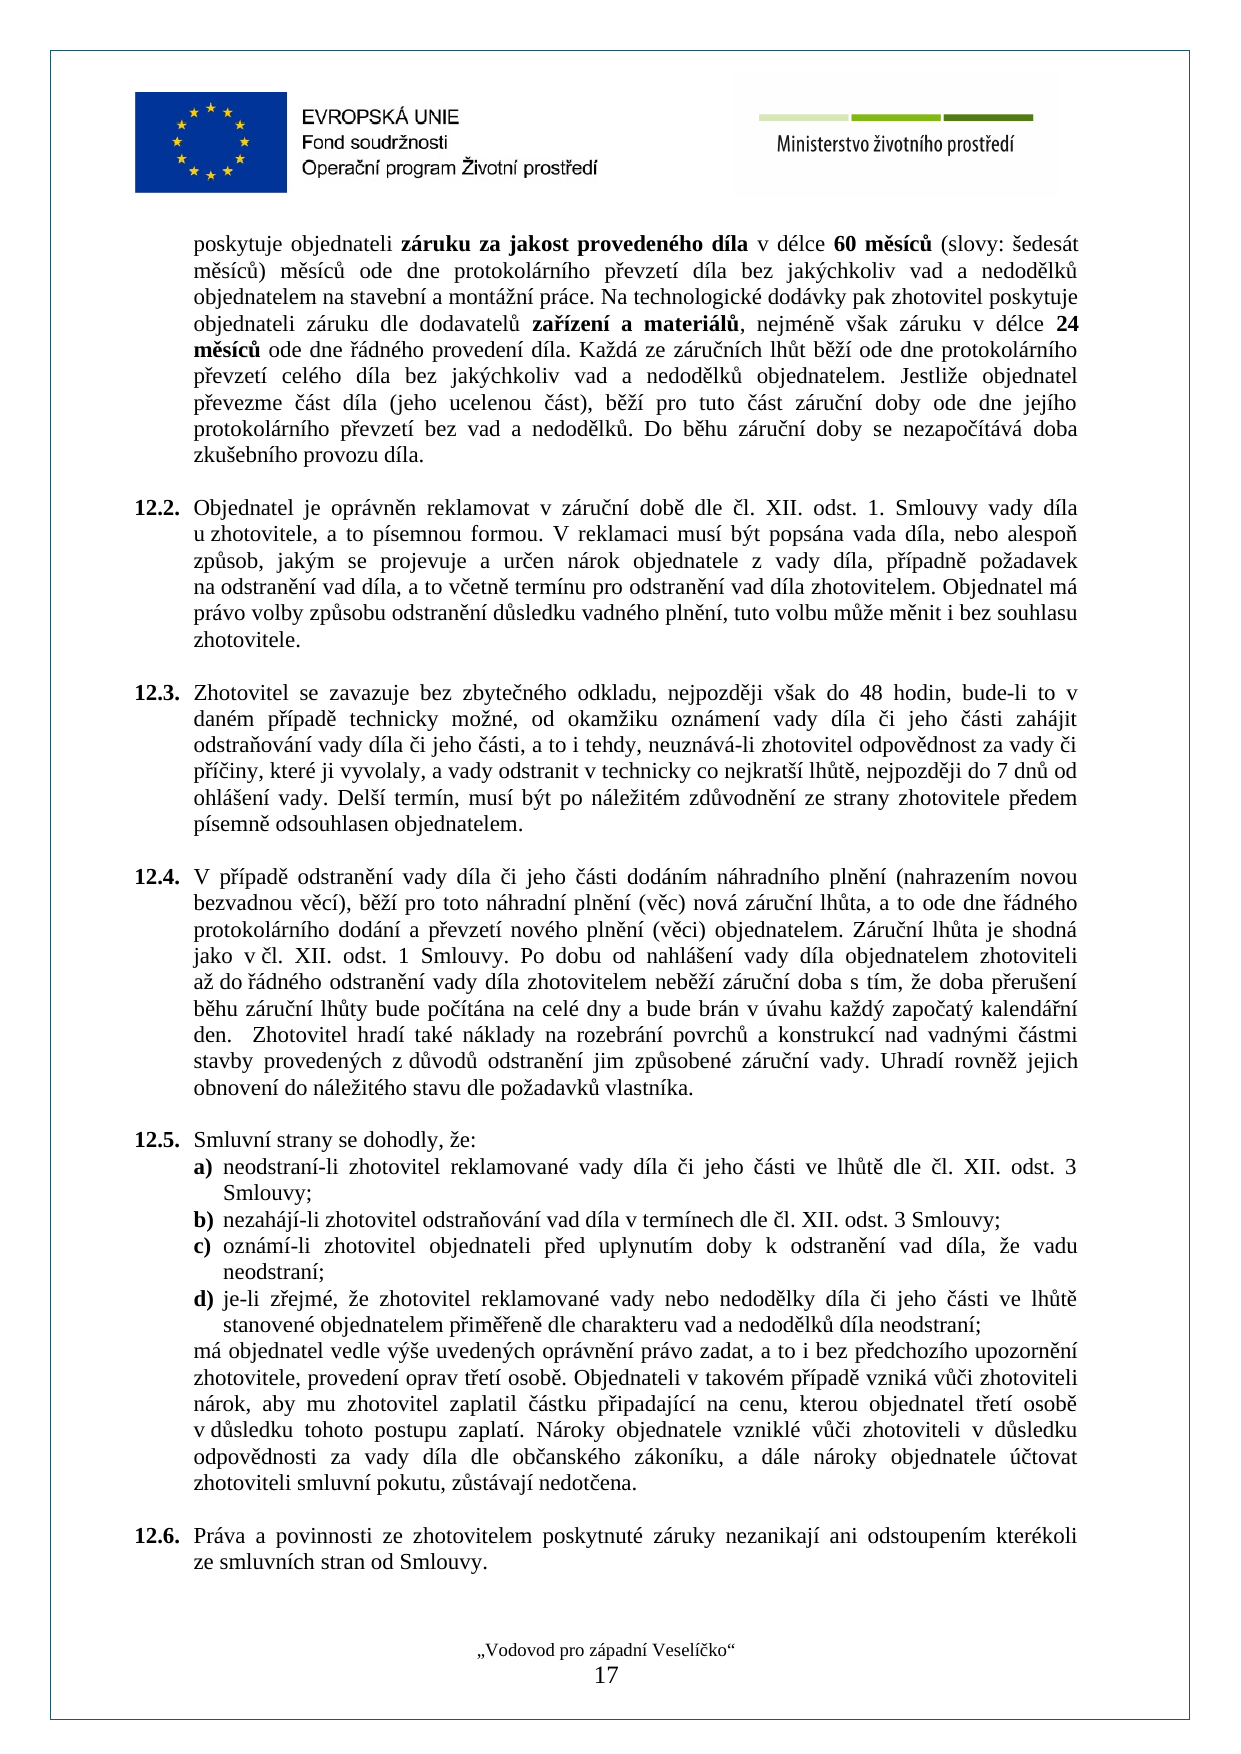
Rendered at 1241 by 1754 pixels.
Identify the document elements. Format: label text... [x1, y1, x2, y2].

list Práva a povinnosti ze zhotovitelem poskytnuté záruky nezanikají ani odstoupením kterékoli ze smluvních stran od Smlouvy. [134, 1522, 1079, 1574]
picture [134, 92, 609, 197]
list oznámí-li zhotovitel objednateli před uplynutím doby k odstranění vad díla, že vadu neodstraní; [193, 1232, 1079, 1285]
list je-li zřejmé, že zhotovitel reklamované vady nebo nedodělky díla či jeho části ve lhůtě stanovené objednatelem přiměřeně dle charakteru vad a nedodělků díla neodstraní; [193, 1285, 1079, 1337]
list nezahájí-li zhotovitel odstraňování vad díla v termínech dle čl. XII. odst. 3 Smlouvy; [193, 1206, 1079, 1232]
list neodstraní-li zhotovitel reklamované vady díla či jeho části ve lhůtě dle čl. XII. odst. 3 Smlouvy; [193, 1153, 1079, 1206]
text má objednatel vedle výše uvedených oprávnění právo zadat, a to i bez předchozího upozornění zhotovitele, provedení oprav třetí osobě. Objednateli v takovém případě vzniká vůči zhotoviteli nárok, aby mu zhotovitel zaplatil částku připadající na cenu, kterou objednatel třetí osobě v důsledku tohoto postupu zaplatí. Nároky objednatele vzniklé vůči zhotoviteli v důsledku odpovědnosti za vady díla dle občanského zákoníku, a dále nároky objednatele účtovat zhotoviteli smluvní pokutu, zůstávají nedotčena. [193, 1337, 1079, 1496]
picture [732, 73, 1060, 197]
list V případě odstranění vady díla či jeho části dodáním náhradního plnění (nahrazením novou bezvadnou věcí), běží pro toto náhradní plnění (věc) nová záruční lhůta, a to ode dne řádného protokolárního dodání a převzetí nového plnění (věci) objednatelem. Záruční lhůta je shodná jako v čl. XII. odst. 1 Smlouvy. Po dobu od nahlášení vady díla objednatelem zhotoviteli až do řádného odstranění vady díla zhotovitelem neběží záruční doba s tím, že doba přerušení běhu záruční lhůty bude počítána na celé dny a bude brán v úvahu každý započatý kalendářní den. Zhotovitel hradí také náklady na rozebrání povrchů a konstrukcí nad vadnými částmi stavby provedených z důvodů odstranění jim způsobené záruční vady. Uhradí rovněž jejich obnovení do náležitého stavu dle požadavků vlastníka. [134, 863, 1079, 1100]
list Smluvní strany se dohodly, že: [134, 1127, 1079, 1153]
list Zhotovitel se zavazuje bez zbytečného odkladu, nejpozději však do 48 hodin, bude-li to v daném případě technicky možné, od okamžiku oznámení vady díla či jeho části zahájit odstraňování vady díla či jeho části, a to i tehdy, neuznává-li zhotovitel odpovědnost za vady či příčiny, které ji vyvolaly, a vady odstranit v technicky co nejkratší lhůtě, nejpozději do 7 dnů od ohlášení vady. Delší termín, musí být po náležitém zdůvodnění ze strany zhotovitele předem písemně odsouhlasen objednatelem. [134, 678, 1079, 837]
list Objednatel je oprávněn reklamovat v záruční době dle čl. XII. odst. 1. Smlouvy vady díla u zhotovitele, a to písemnou formou. V reklamaci musí být popsána vada díla, nebo alespoň způsob, jakým se projevuje a určen nárok objednatele z vady díla, případně požadavek na odstranění vad díla, a to včetně termínu pro odstranění vad díla zhotovitelem. Objednatel má právo volby způsobu odstranění důsledku vadného plnění, tuto volbu může měnit i bez souhlasu zhotovitele. [134, 494, 1079, 652]
